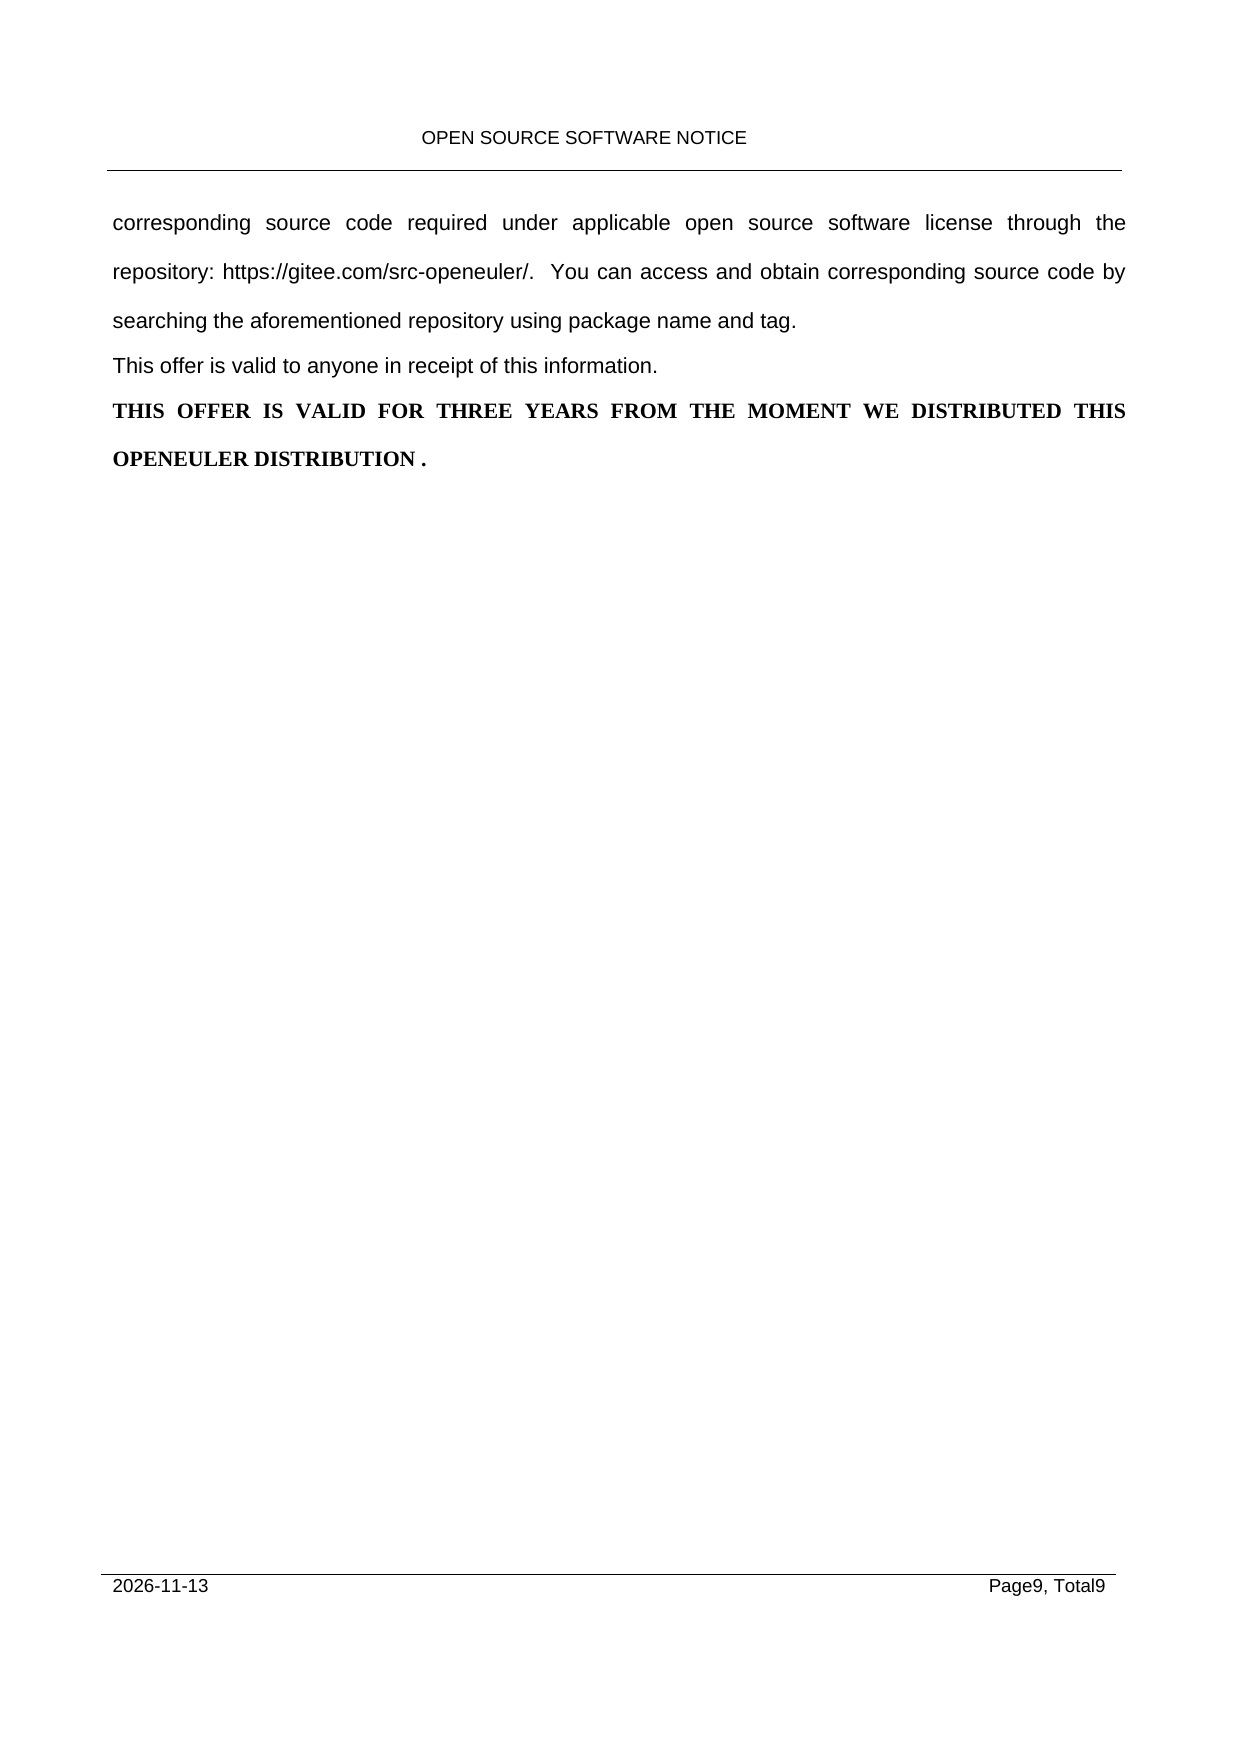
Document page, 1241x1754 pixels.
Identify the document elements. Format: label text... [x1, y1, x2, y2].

text This offer is valid to anyone in receipt of this information. [112, 349, 1128, 381]
text THIS OFFER IS VALID FOR THREE YEARS FROM THE MOMENT WE DISTRIBUTED THIS OPENEULER DISTRIBUTION . [112, 394, 1128, 475]
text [112, 206, 1128, 336]
